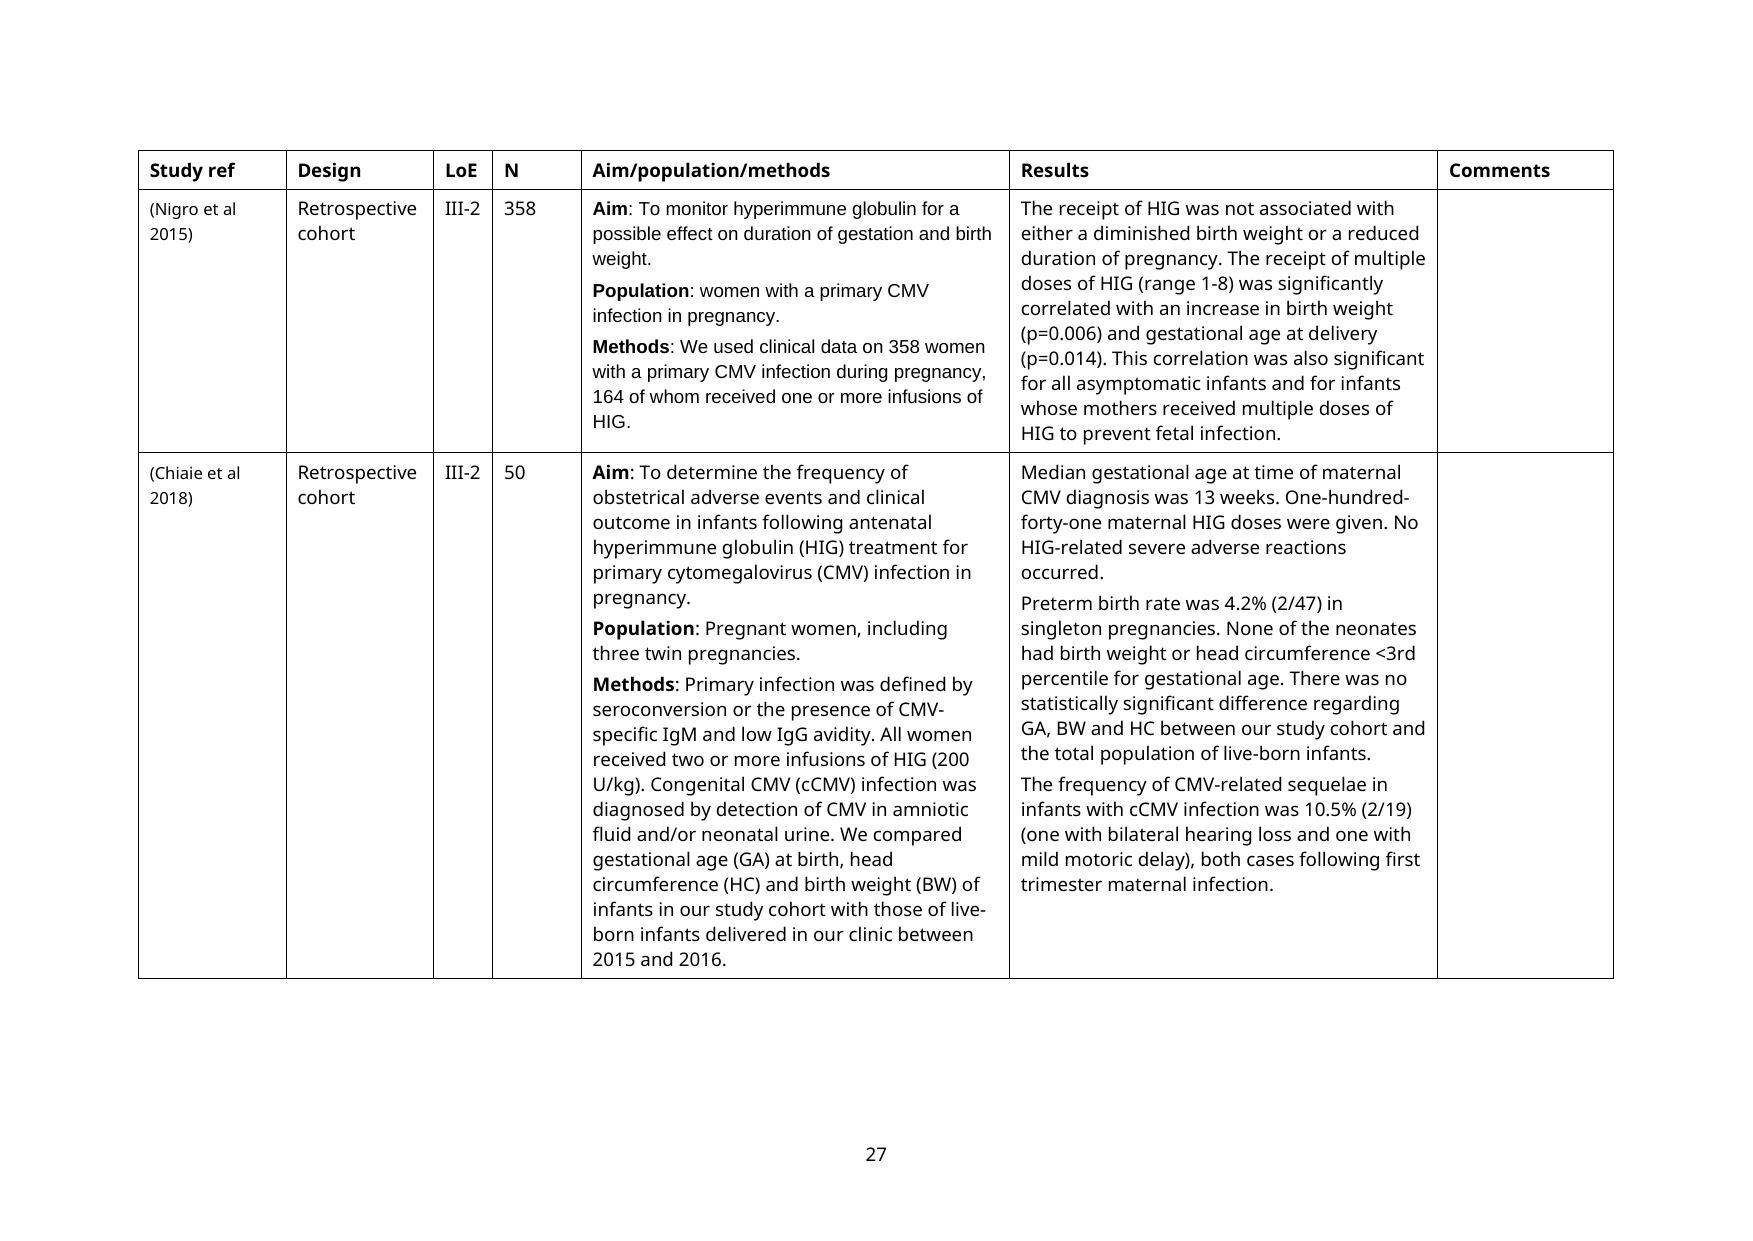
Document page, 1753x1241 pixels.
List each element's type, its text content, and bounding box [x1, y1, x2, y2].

table_cell Retrospective cohort [287, 190, 433, 452]
table_header Comments [1438, 151, 1613, 188]
table_cell [1438, 453, 1613, 978]
table_cell Median gestational age at time of maternal CMV diagnosis was 13 weeks. One-hundred-forty-one maternal HIG doses were given. No HIG-related severe adverse reactions occurred. Preterm birth rate was 4.2% (2/47) in singleton pregnancies. None of the neonates had birth weight or head circumference <3rd percentile for gestational age. There was no statistically significant difference regarding GA, BW and HC between our study cohort and the total population of live-born infants. The frequency of CMV-related sequelae in infants with cCMV infection was 10.5% (2/19) (one with bilateral hearing loss and one with mild motoric delay), both cases following first trimester maternal infection. [1010, 453, 1437, 978]
table_header Aim/population/methods [582, 151, 1009, 188]
table_cell 50 [493, 453, 581, 978]
table_header Study ref [139, 151, 286, 188]
table_cell Aim: To monitor hyperimmune globulin for a possible effect on duration of gestation and birth weight. Population: women with a primary CMV infection in pregnancy. Methods: We used clinical data on 358 women with a primary CMV infection during pregnancy, 164 of whom received one or more infusions of HIG. [582, 190, 1009, 452]
table_header N [493, 151, 581, 188]
table_cell (Nigro et al 2015) [139, 190, 286, 452]
table_cell III-2 [434, 190, 492, 452]
table_header LoE [434, 151, 492, 188]
table_cell III-2 [434, 453, 492, 978]
table_cell Aim: To determine the frequency of obstetrical adverse events and clinical outcome in infants following antenatal hyperimmune globulin (HIG) treatment for primary cytomegalovirus (CMV) infection in pregnancy. Population: Pregnant women, including three twin pregnancies. Methods: Primary infection was defined by seroconversion or the presence of CMV-specific IgM and low IgG avidity. All women received two or more infusions of HIG (200 U/kg). Congenital CMV (cCMV) infection was diagnosed by detection of CMV in amniotic fluid and/or neonatal urine. We compared gestational age (GA) at birth, head circumference (HC) and birth weight (BW) of infants in our study cohort with those of live-born infants delivered in our clinic between 2015 and 2016. [582, 453, 1009, 978]
table_cell The receipt of HIG was not associated with either a diminished birth weight or a reduced duration of pregnancy. The receipt of multiple doses of HIG (range 1-8) was significantly correlated with an increase in birth weight (p=0.006) and gestational age at delivery (p=0.014). This correlation was also significant for all asymptomatic infants and for infants whose mothers received multiple doses of HIG to prevent fetal infection. [1010, 190, 1437, 452]
table_header Results [1010, 151, 1437, 188]
table_cell 358 [493, 190, 581, 452]
table_cell [1438, 190, 1613, 452]
table_cell Retrospective cohort [287, 453, 433, 978]
table_header Design [287, 151, 433, 188]
table_cell (Chiaie et al 2018) [139, 453, 286, 978]
